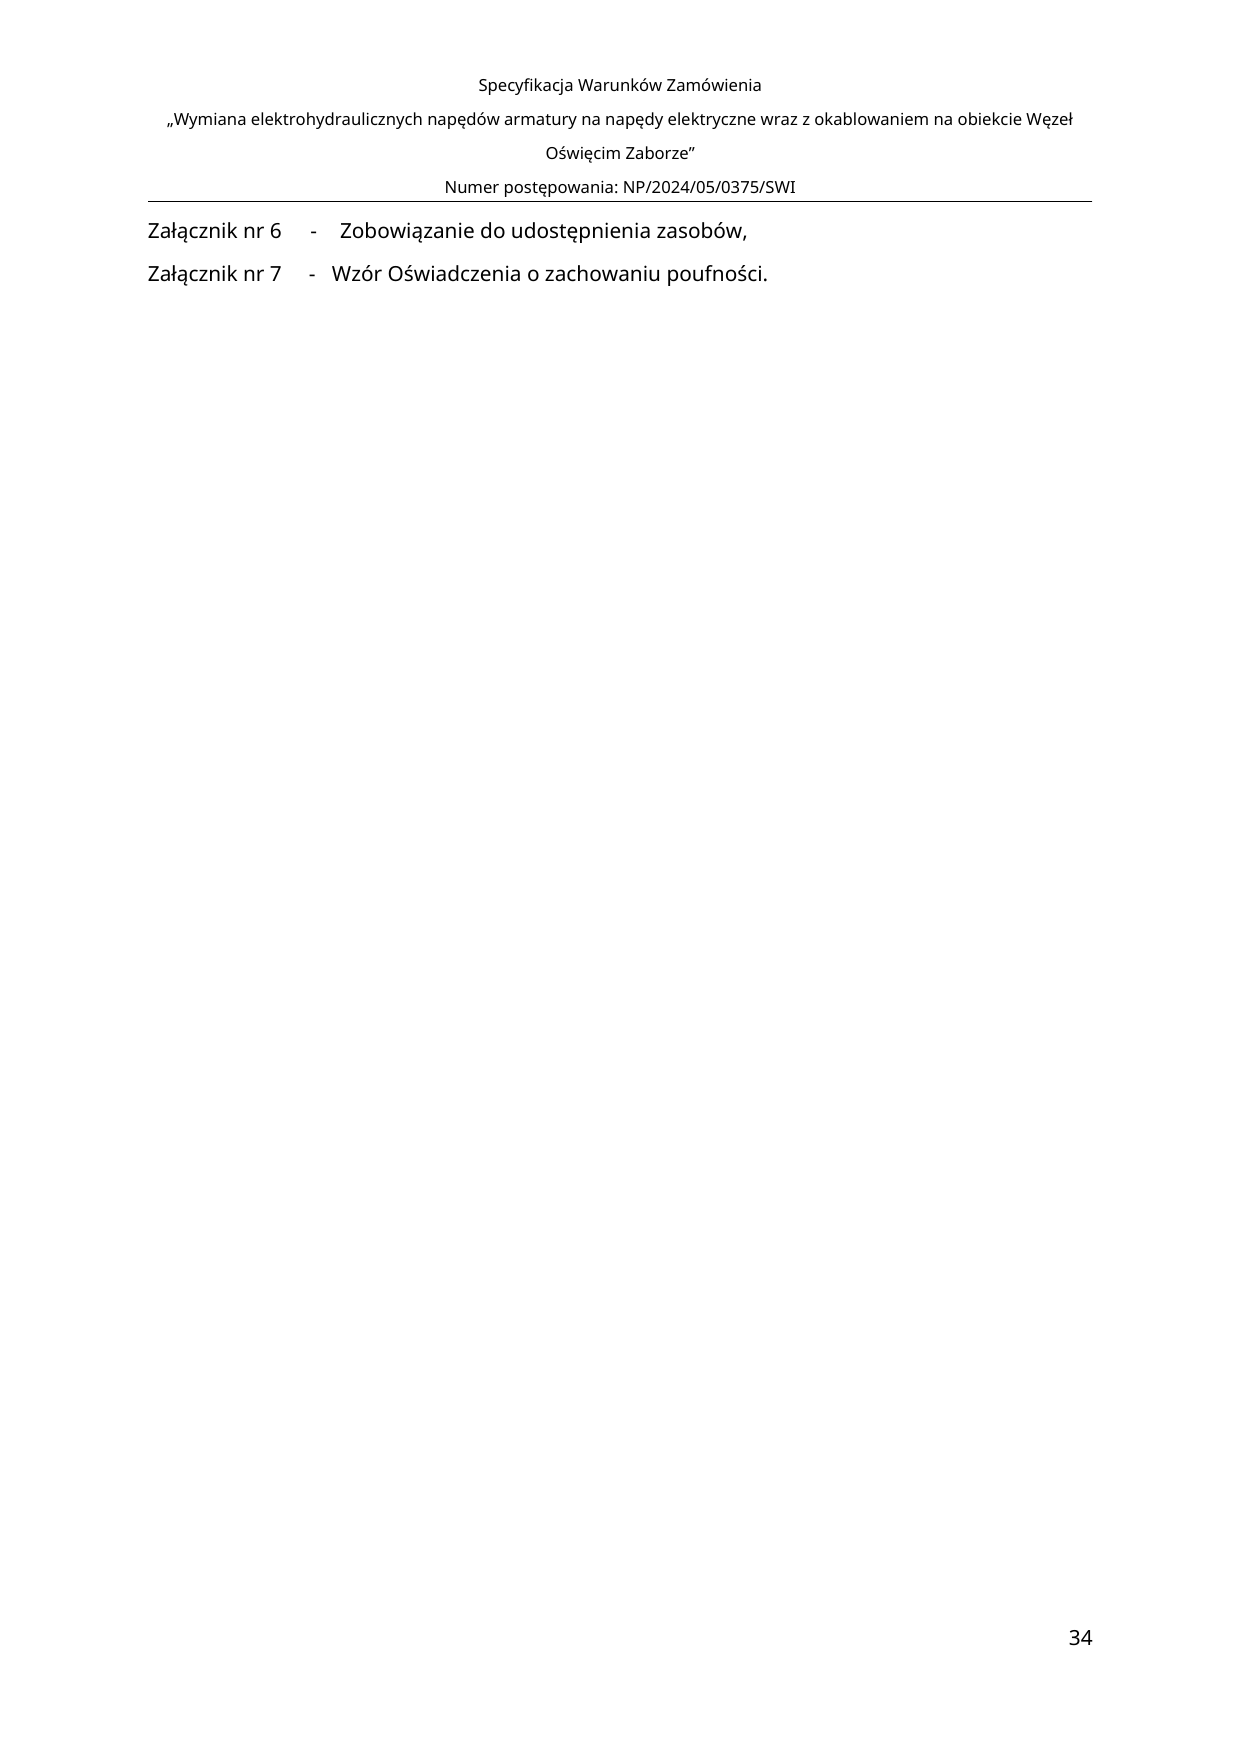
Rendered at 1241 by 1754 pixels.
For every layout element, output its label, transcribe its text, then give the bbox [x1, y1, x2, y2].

text Załącznik nr 7 - Wzór Oświadczenia o zachowaniu poufności. [148, 259, 1092, 287]
text Załącznik nr 6 - Zobowiązanie do udostępnienia zasobów, [148, 216, 1092, 244]
